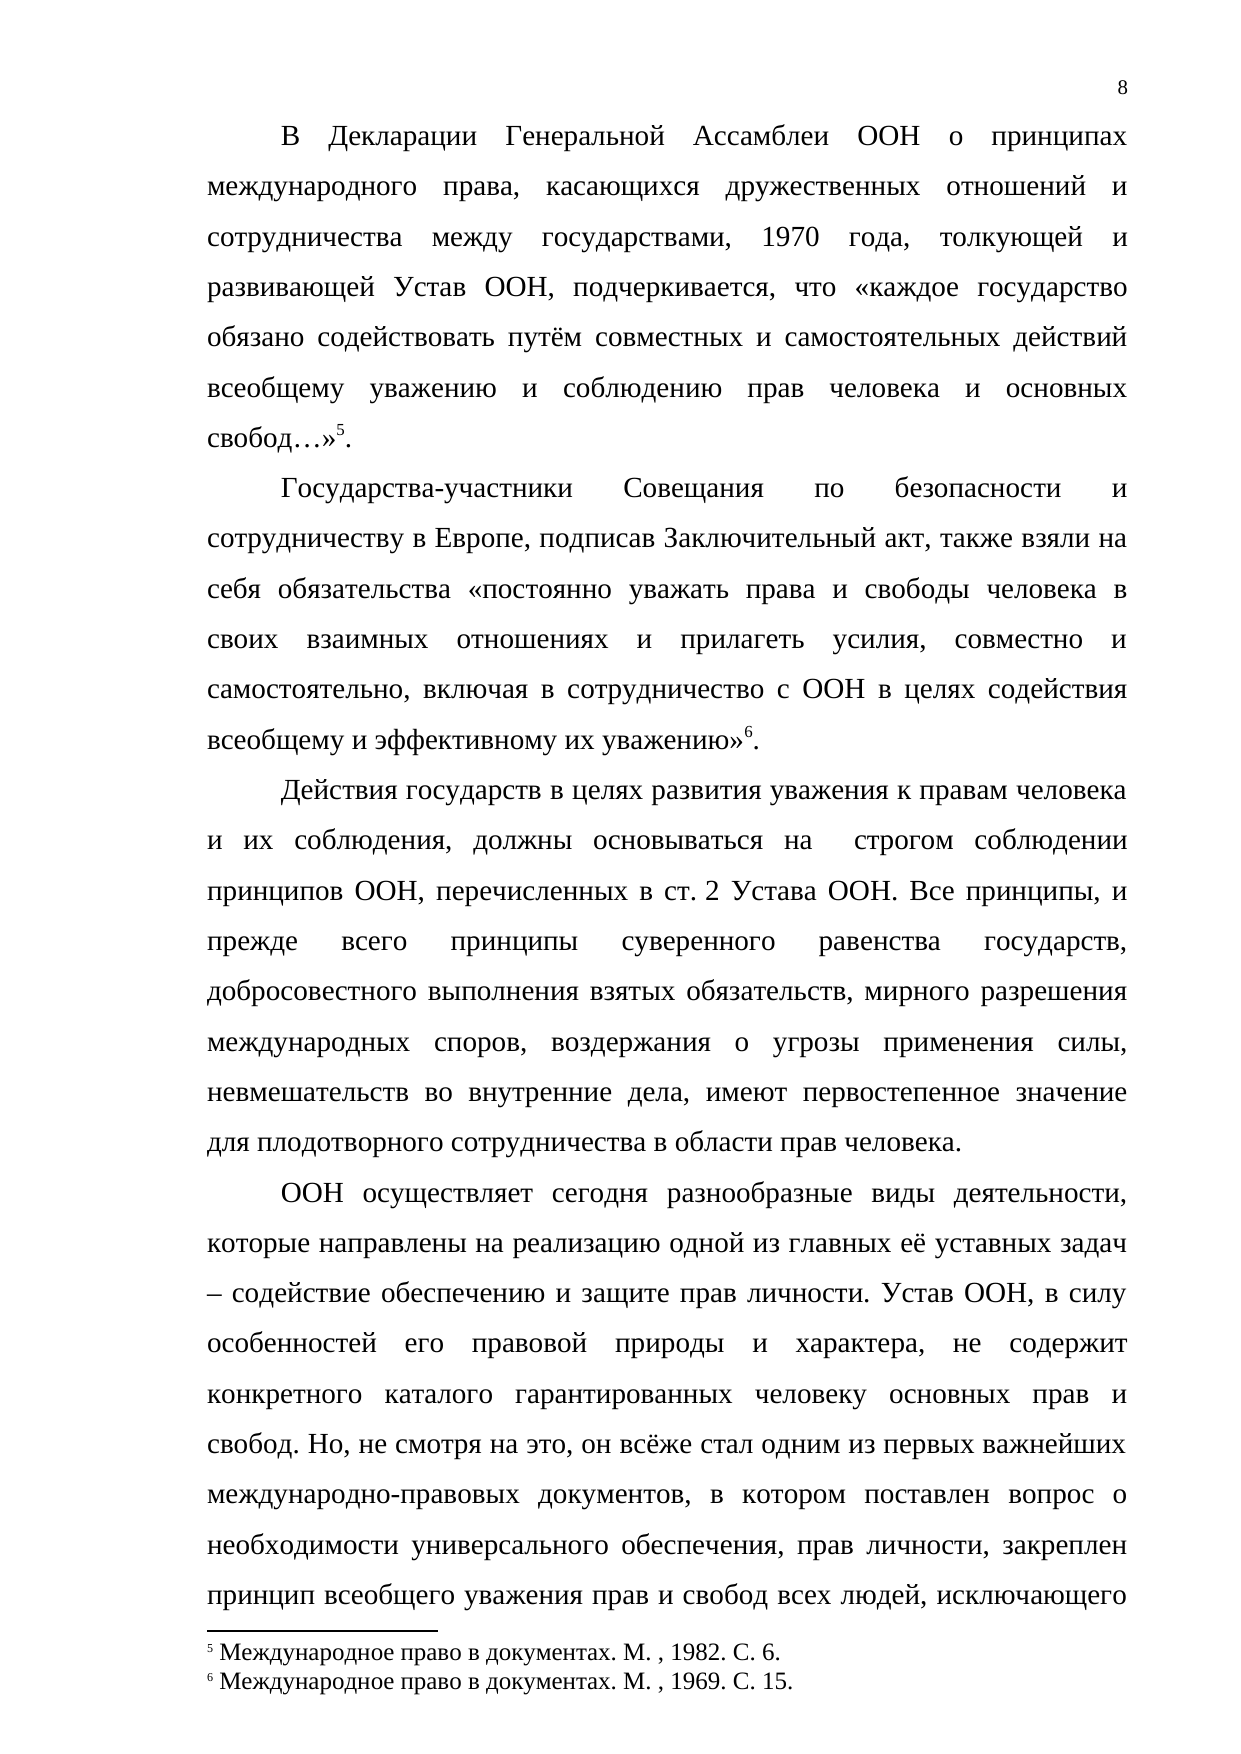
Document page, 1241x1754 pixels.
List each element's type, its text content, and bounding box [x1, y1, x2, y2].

text Государства-участники Совещания по безопасности и сотрудничеству в Европе, подписав Заключительный акт, также взяли на себя обязательства «постоянно уважать права и свободы человека в своих взаимных отношениях и прилагеть усилия, совместно и самостоятельно, включая в сотрудничество с ООН в целях содействия всеобщему и эффективному их уважению». [207, 470, 1128, 755]
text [207, 1175, 1128, 1611]
text В Декларации Генеральной Ассамблеи ООН о принципах международного права, касающихся дружественных отношений и сотрудничества между государствами, 1970 года, толкующей и развивающей Устав ООН, подчеркивается, что «каждое государство обязано содействовать путём совместных и самостоятельных действий всеобщему уважению и соблюдению прав человека и основных свобод…». [207, 118, 1128, 453]
text Действия государств в целях развития уважения к правам человека и их соблюдения, должны основываться на строгом соблюдении принципов ООН, перечисленных в ст. 2 Устава ООН. Все принципы, и прежде всего принципы суверенного равенства государств, добросовестного выполнения взятых обязательств, мирного разрешения международных споров, воздержания о угрозы применения силы, невмешательств во внутренние дела, имеют первостепенное значение для плодотворного сотрудничества в области прав человека. [207, 772, 1128, 1158]
